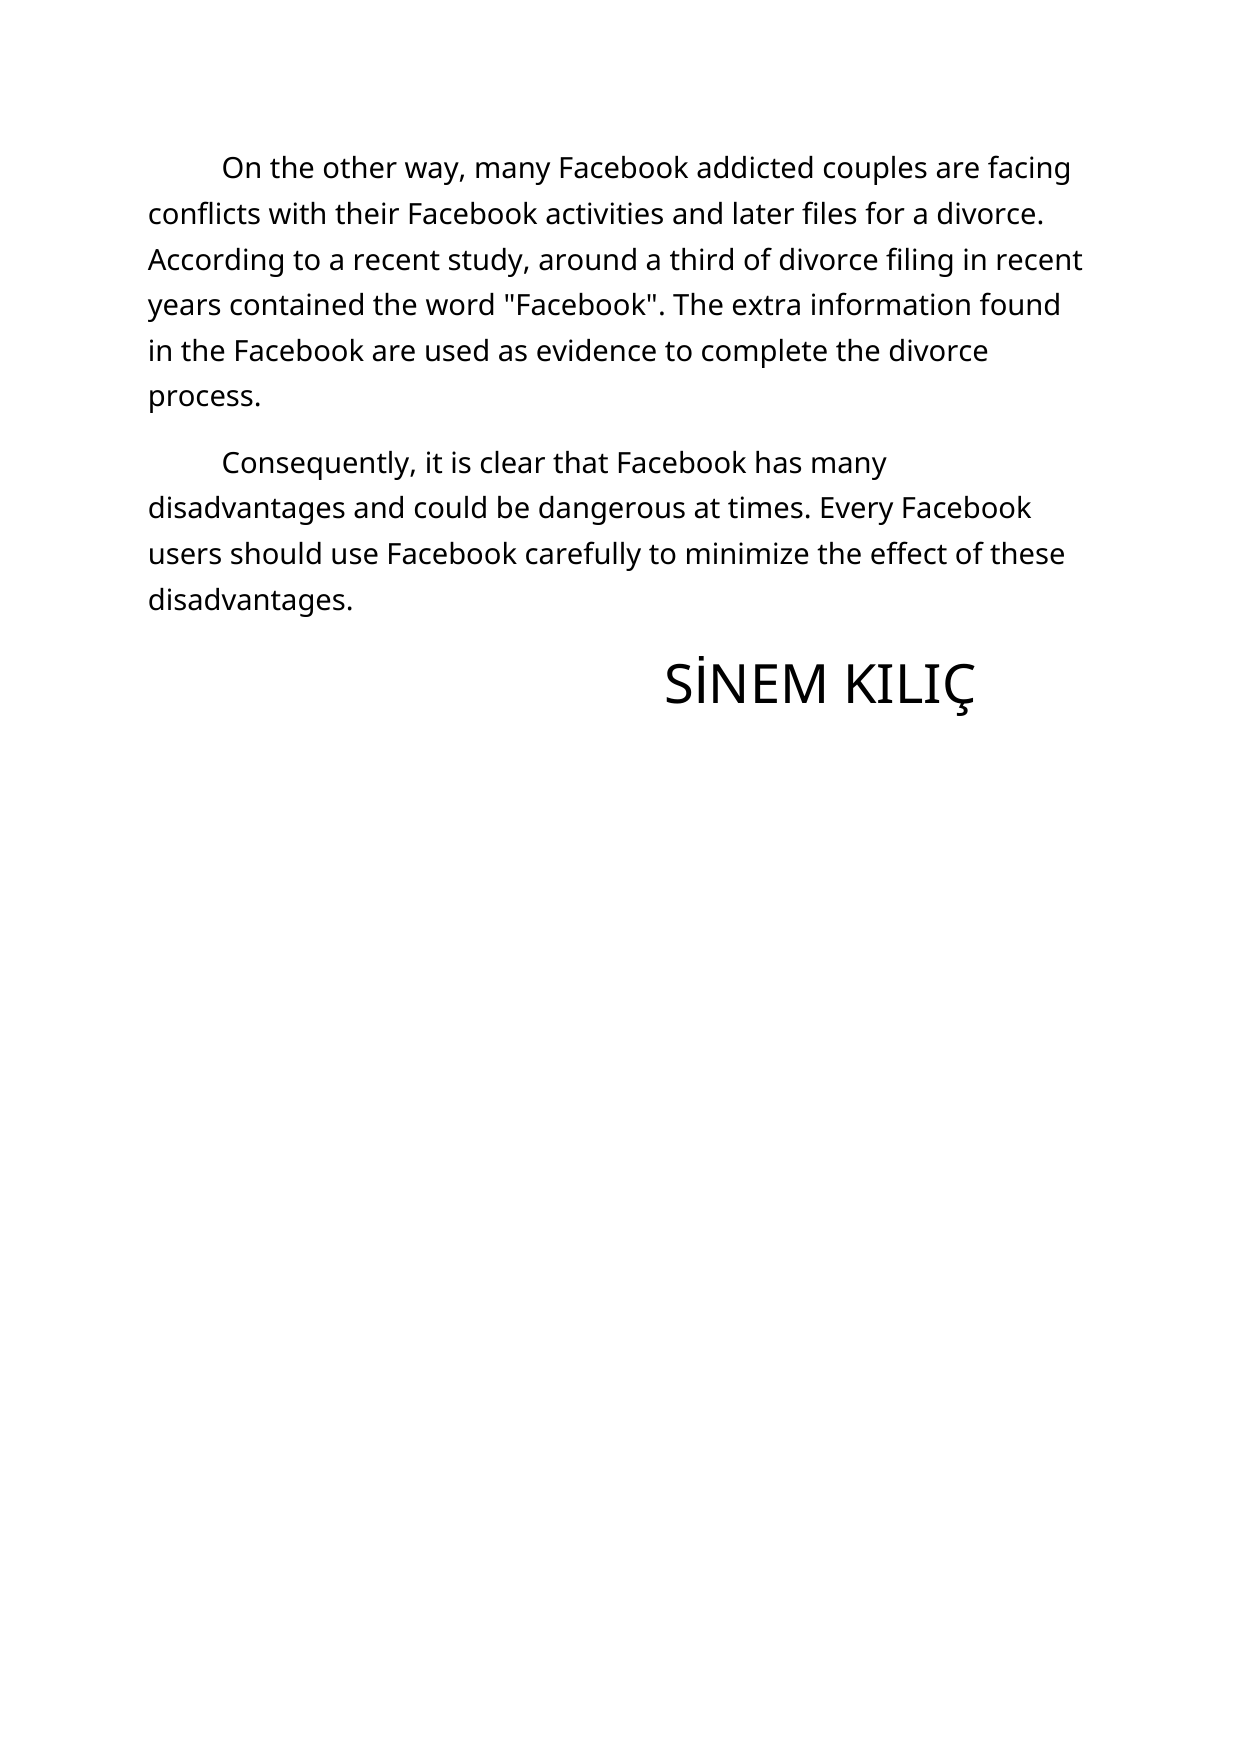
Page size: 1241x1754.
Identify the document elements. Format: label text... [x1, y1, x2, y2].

text SİNEM KILIÇ [148, 646, 1093, 719]
text Consequently, it is clear that Facebook has many disadvantages and could be dangerous at times. Every Facebook users should use Facebook carefully to minimize the effect of these disadvantages. [148, 442, 1093, 619]
text On the other way, many Facebook addicted couples are facing conflicts with their Facebook activities and later files for a divorce. According to a recent study, around a third of divorce filing in recent years contained the word "Facebook". The extra information found in the Facebook are used as evidence to complete the divorce process. [148, 148, 1093, 415]
